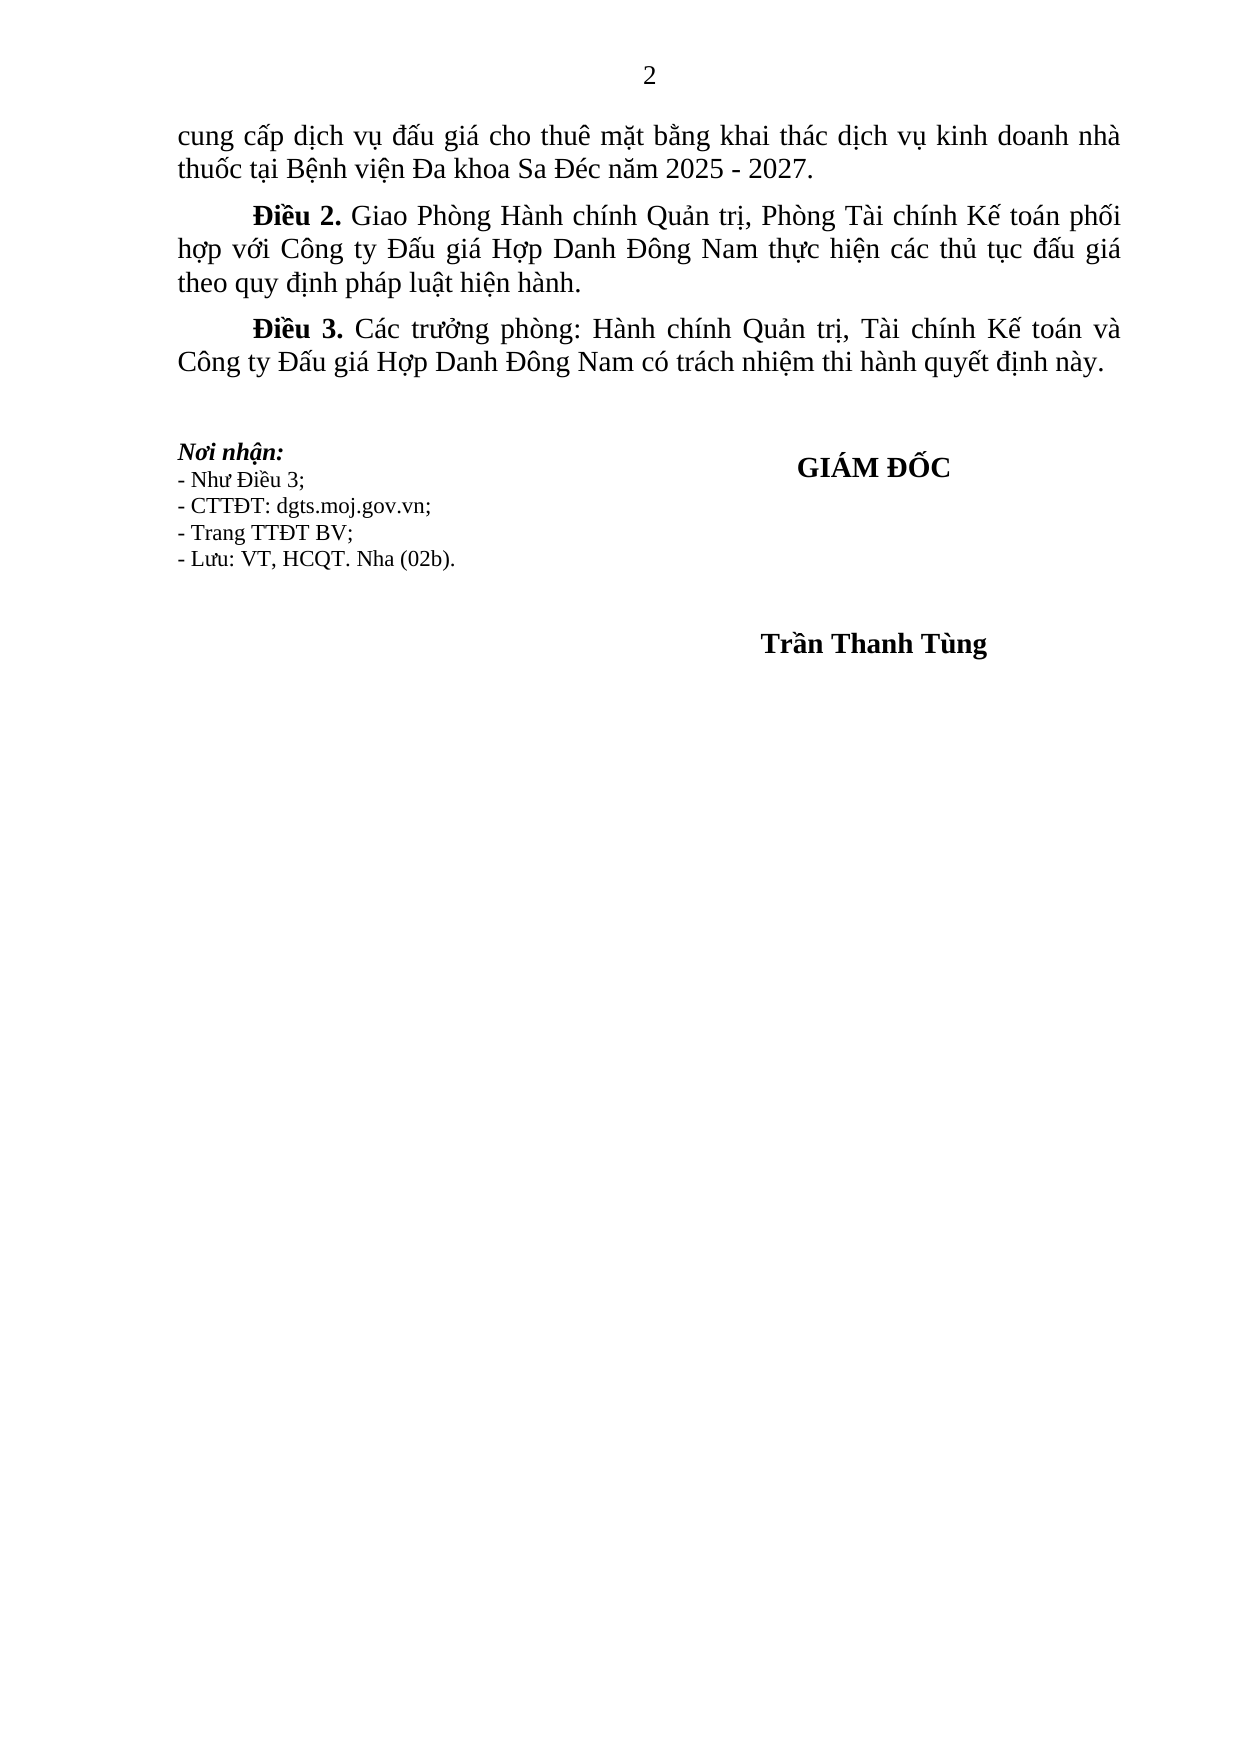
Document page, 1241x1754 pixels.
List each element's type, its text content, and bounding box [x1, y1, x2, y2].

text Điều 3. Các trưởng phòng: Hành chính Quản trị, Tài chính Kế toán và Công ty Đấu giá Hợp Danh Đông Nam có trách nhiệm thi hành quyết định này. [177, 311, 1122, 378]
table_header Nơi nhận: - Như Điều 3; - CTTĐT: dgts.moj.gov.vn; - Trang TTĐT BV; - Lưu: VT, HCQT. Nha (02b). [166, 438, 638, 672]
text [177, 118, 1122, 185]
table_header GIÁM ĐỐC Trần Thanh Tùng [638, 438, 1110, 672]
text Điều 2. Giao Phòng Hành chính Quản trị, Phòng Tài chính Kế toán phối hợp với Công ty Đấu giá Hợp Danh Đông Nam thực hiện các thủ tục đấu giá theo quy định pháp luật hiện hành. [177, 198, 1122, 298]
